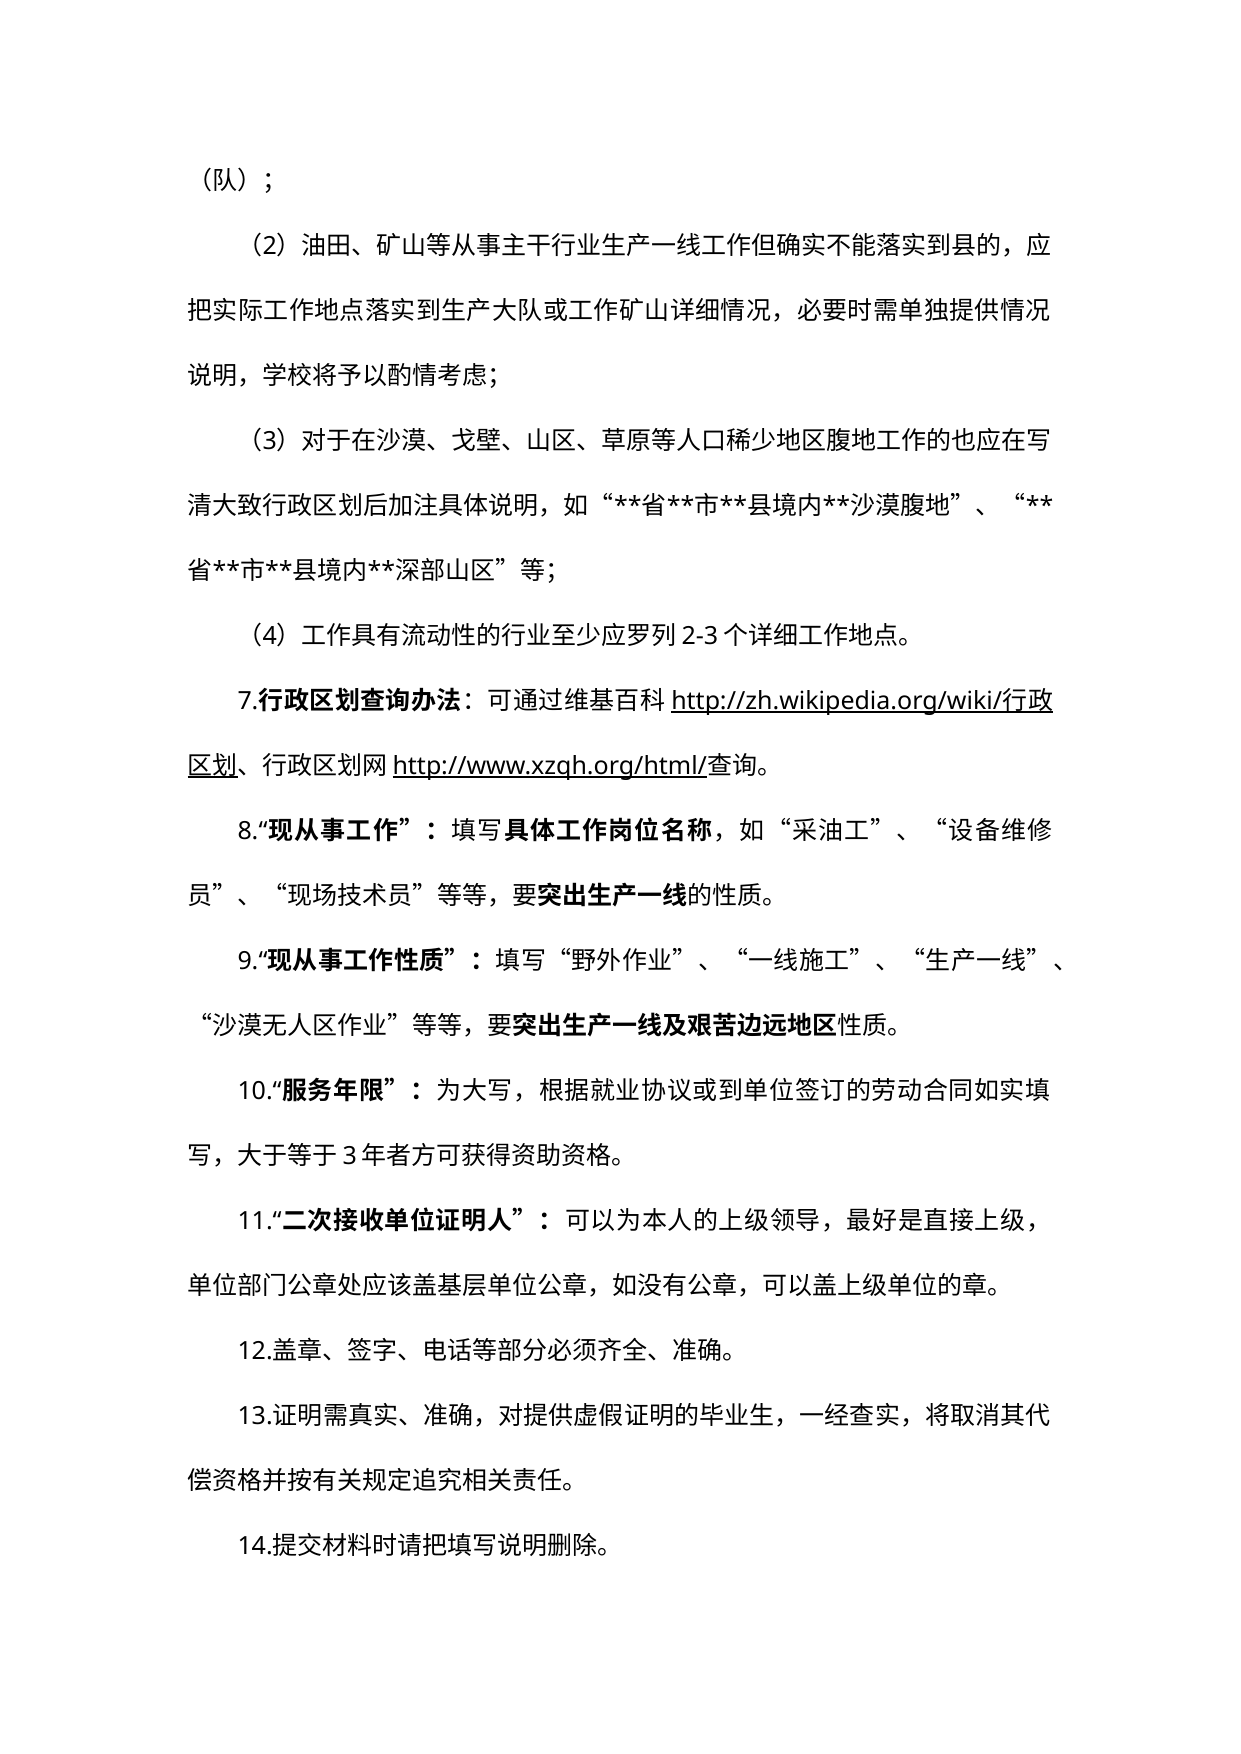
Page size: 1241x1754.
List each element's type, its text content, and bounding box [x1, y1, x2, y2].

text 11.“二次接收单位证明人”：可以为本人的上级领导，最好是直接上级，单位部门公章处应该盖基层单位公章，如没有公章，可以盖上级单位的章。 [187, 1186, 1053, 1316]
text 8.“现从事工作”：填写具体工作岗位名称，如“采油工”、“设备维修员”、“现场技术员”等等，要突出生产一线的性质。 [187, 796, 1053, 926]
text 7.行政区划查询办法：可通过维基百科http://zh.wikipedia.org/wiki/行政区划、行政区划网http://www.xzqh.org/html/查询。 [187, 666, 1053, 796]
text 12.盖章、签字、电话等部分必须齐全、准确。 [187, 1316, 1053, 1381]
text 10.“服务年限”：为大写，根据就业协议或到单位签订的劳动合同如实填写，大于等于3年者方可获得资助资格。 [187, 1056, 1053, 1186]
text （2）油田、矿山等从事主干行业生产一线工作但确实不能落实到县的，应把实际工作地点落实到生产大队或工作矿山详细情况，必要时需单独提供情况说明，学校将予以酌情考虑； [187, 211, 1053, 406]
text 14.提交材料时请把填写说明删除。 [187, 1511, 1053, 1576]
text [187, 146, 1053, 211]
text 13.证明需真实、准确，对提供虚假证明的毕业生，一经查实，将取消其代偿资格并按有关规定追究相关责任。 [187, 1381, 1053, 1511]
text 9.“现从事工作性质”：填写“野外作业”、“一线施工”、“生产一线”、“沙漠无人区作业”等等，要突出生产一线及艰苦边远地区性质。 [187, 926, 1053, 1056]
text （3）对于在沙漠、戈壁、山区、草原等人口稀少地区腹地工作的也应在写清大致行政区划后加注具体说明，如“**省**市**县境内**沙漠腹地”、“**省**市**县境内**深部山区”等； [187, 406, 1053, 601]
text （4）工作具有流动性的行业至少应罗列2-3个详细工作地点。 [187, 601, 1053, 666]
